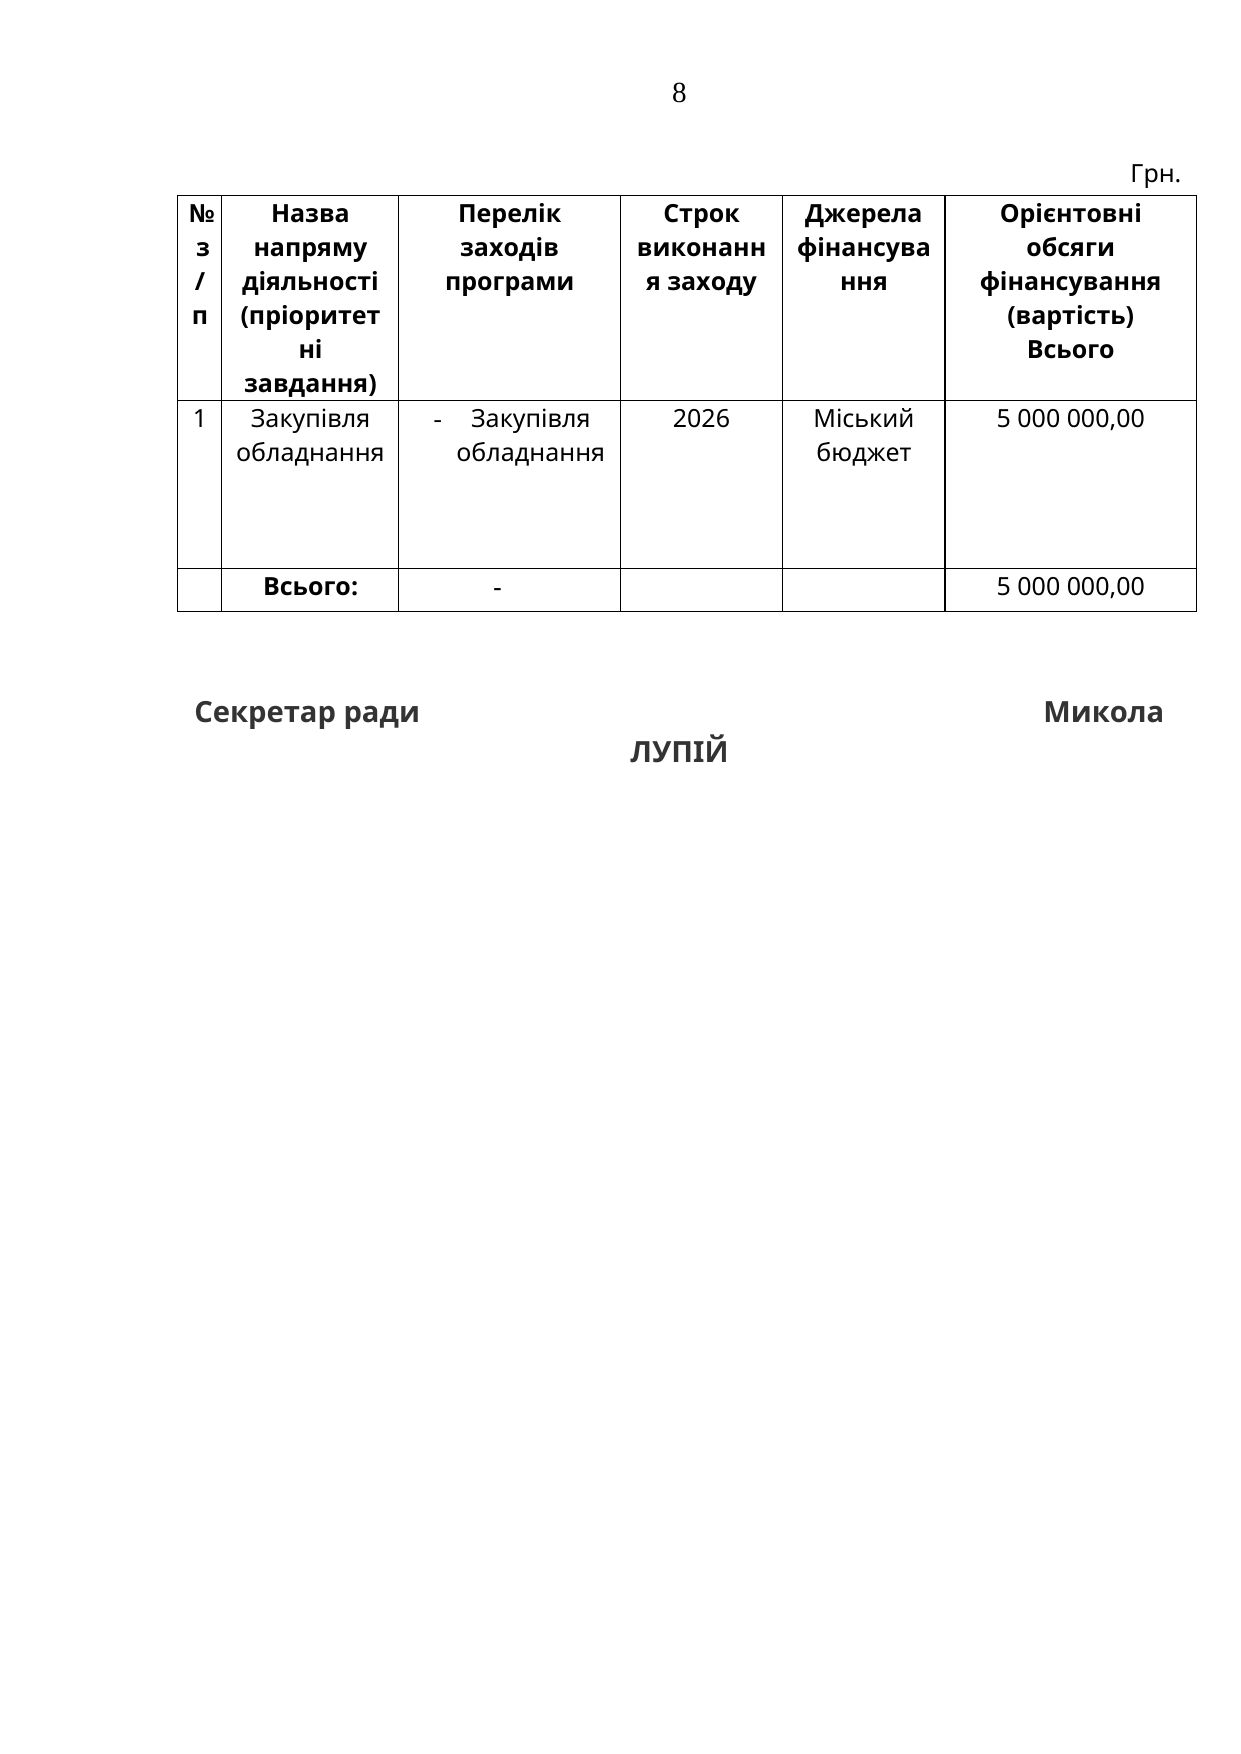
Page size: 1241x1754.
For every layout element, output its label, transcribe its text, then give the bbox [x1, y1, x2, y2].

table_cell 2026 [621, 401, 782, 568]
table_cell 1 [178, 401, 221, 568]
table_cell 5 000 000,00 [946, 569, 1196, 611]
table_cell [178, 569, 221, 611]
table_header Джерела фінансування [783, 196, 944, 400]
table_cell [621, 569, 782, 611]
table_header № з/п [178, 196, 221, 400]
table_header Строк виконання заходу [621, 196, 782, 400]
table_cell 5 000 000,00 [946, 401, 1196, 568]
table_cell Закупівля обладнання [222, 401, 398, 568]
table_cell [783, 569, 944, 611]
table_cell Всього: [222, 569, 398, 611]
text Грн. [177, 155, 1181, 189]
table_header Орієнтовні обсяги фінансування (вартість) Всього [946, 196, 1196, 400]
table_cell Міський бюджет [783, 401, 944, 568]
table_cell [399, 569, 620, 611]
text Секретар ради Микола ЛУПІЙ [177, 692, 1181, 771]
table_header Перелік заходів програми [399, 196, 620, 400]
table_header Назва напряму діяльності (пріоритетні завдання) [222, 196, 398, 400]
table_cell Закупівля обладнання [399, 401, 620, 568]
